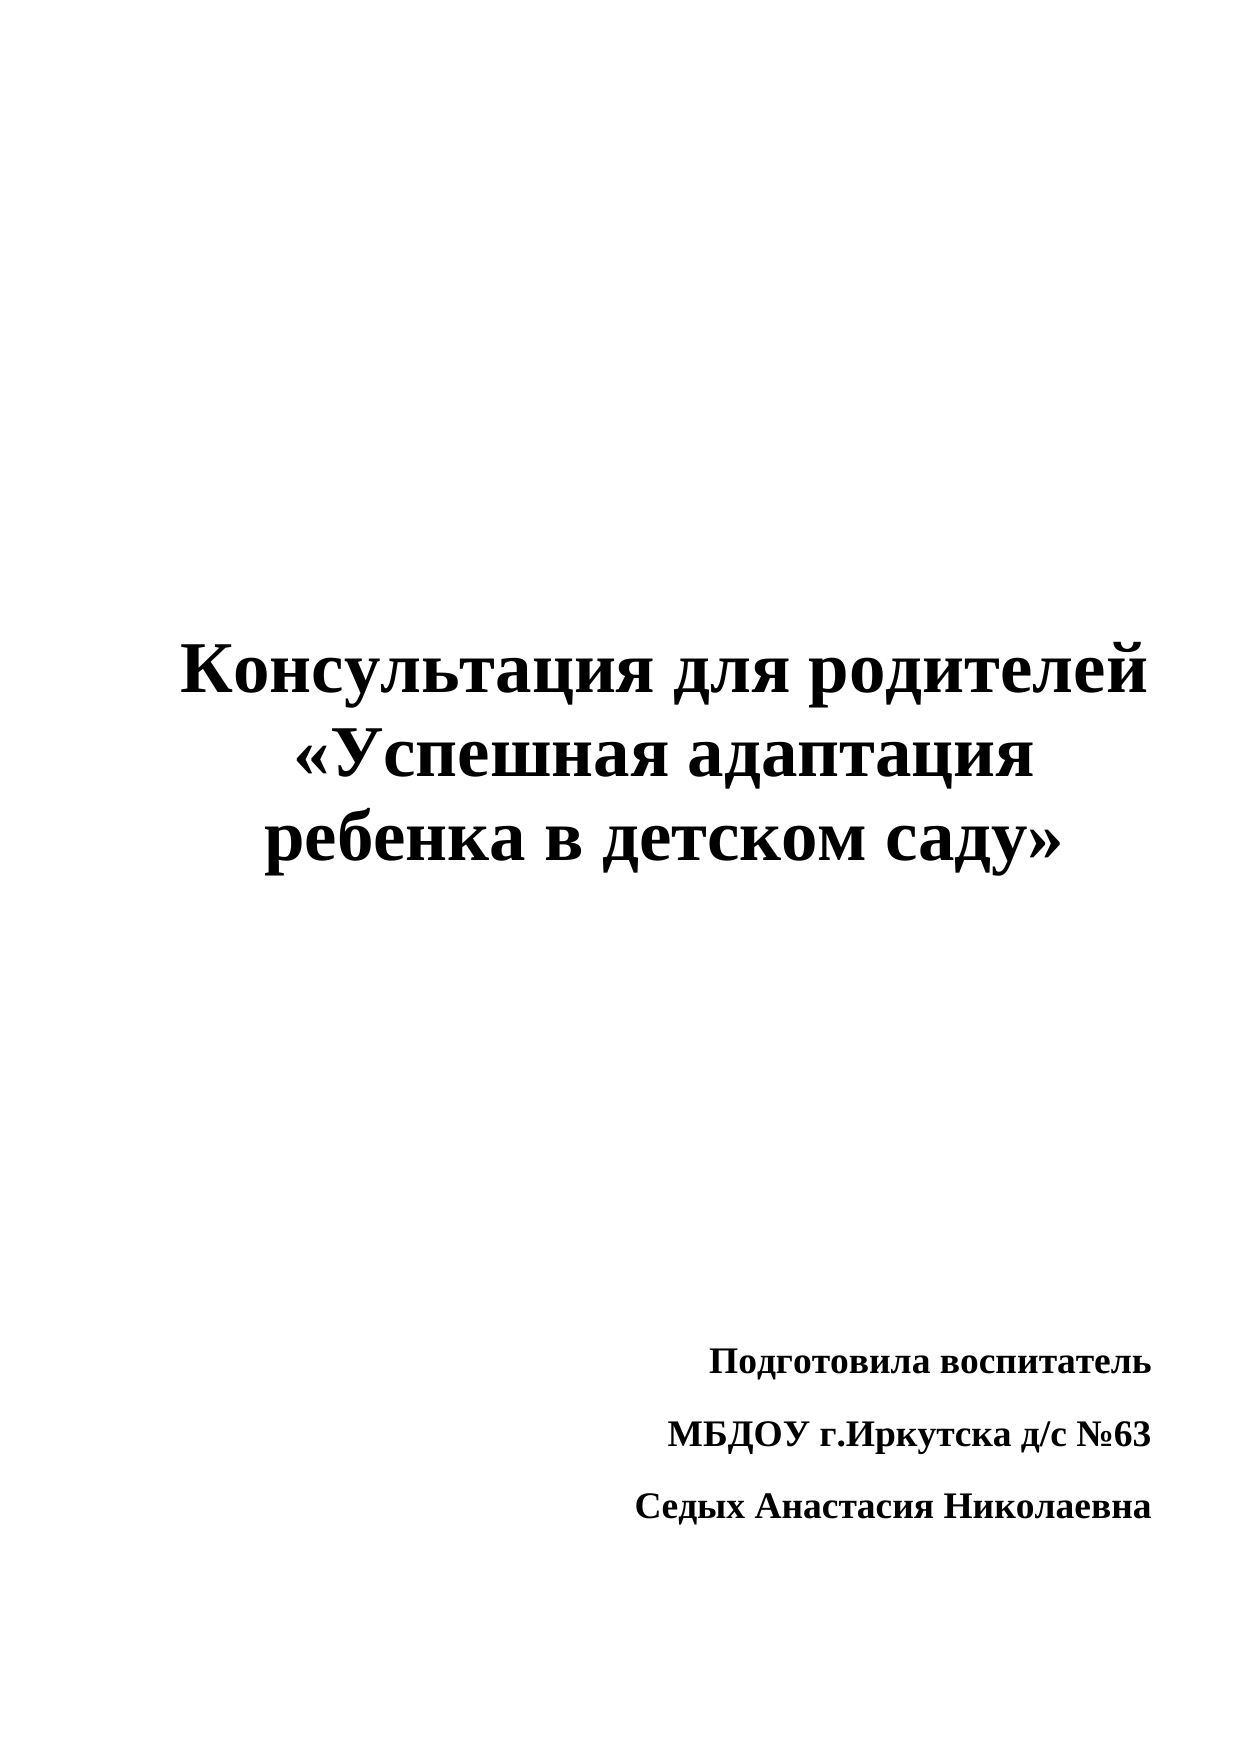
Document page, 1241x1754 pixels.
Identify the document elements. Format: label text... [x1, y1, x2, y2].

text Консультация для родителей «Успешная адаптация ребенка в детском саду» [177, 624, 1152, 876]
text Подготовила воспитатель [177, 1339, 1152, 1382]
text Седых Анастасия Николаевна [177, 1483, 1152, 1526]
text МБДОУ г.Иркутска д/с №63 [177, 1411, 1152, 1454]
